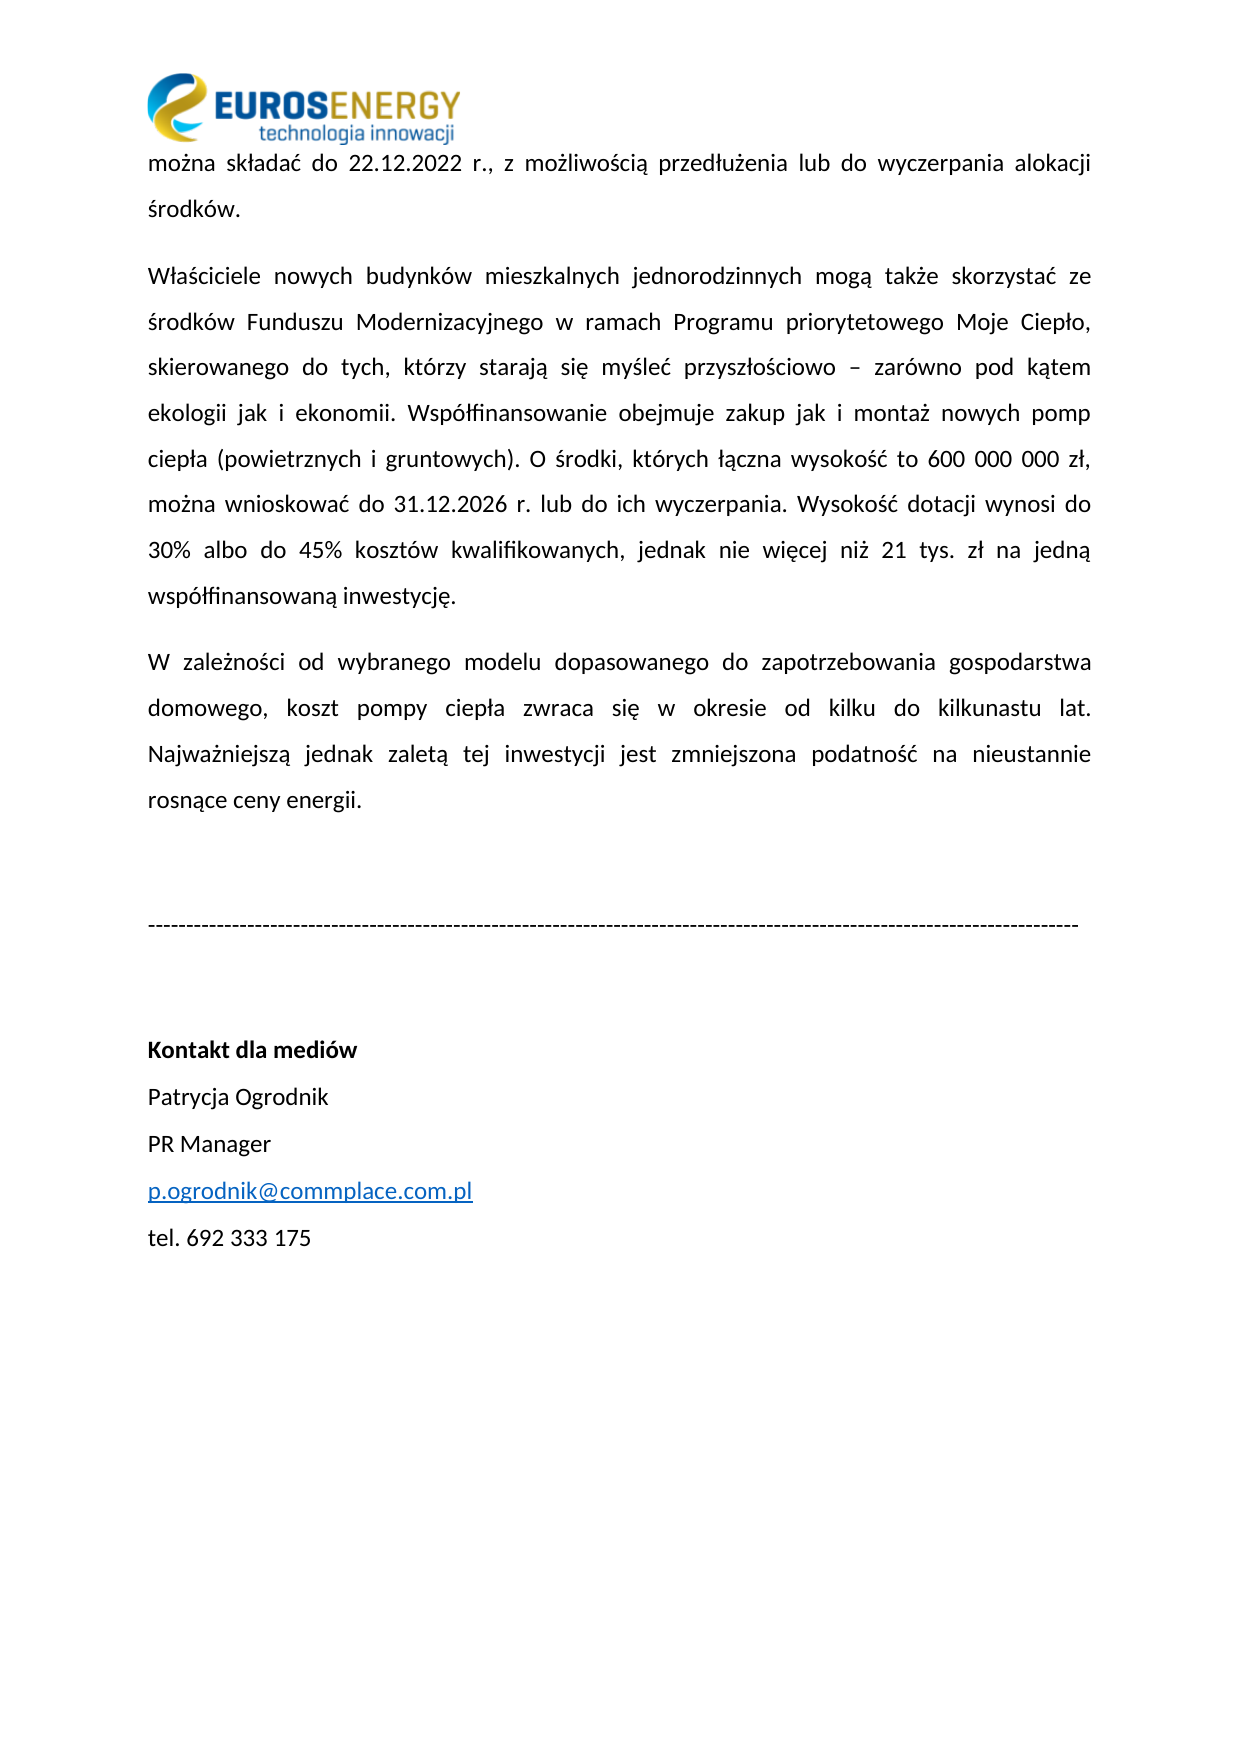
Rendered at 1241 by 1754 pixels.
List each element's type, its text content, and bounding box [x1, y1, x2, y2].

text tel. 692 333 175 [148, 1222, 1093, 1253]
text PR Manager [148, 1128, 1093, 1159]
text -------------------------------------------------------------------------------------------------------------------------- [148, 909, 1093, 939]
picture [147, 73, 461, 145]
text p.ogrodnik@commplace.com.pl [148, 1175, 1093, 1206]
text Kontakt dla mediów [148, 1034, 1093, 1064]
text Patrycja Ogrodnik [148, 1081, 1093, 1111]
text W zależności od wybranego modelu dopasowanego do zapotrzebowania gospodarstwa domowego, koszt pompy ciepła zwraca się w okresie od kilku do kilkunastu lat. Najważniejszą jednak zaletą tej inwestycji jest zmniejszona podatność na nieustannie rosnące ceny energii. [148, 647, 1093, 814]
text Właściciele nowych budynków mieszkalnych jednorodzinnych mogą także skorzystać ze środków Funduszu Modernizacyjnego w ramach Programu priorytetowego Moje Ciepło, skierowanego do tych, którzy starają się myśleć przyszłościowo – zarówno pod kątem ekologii jak i ekonomii. Współfinansowanie obejmuje zakup jak i montaż nowych pomp ciepła (powietrznych i gruntowych). O środki, których łączna wysokość to 600 000 000 zł, można wnioskować do 31.12.2026 r. lub do ich wyczerpania. Wysokość dotacji wynosi do 30% albo do 45% kosztów kwalifikowanych, jednak nie więcej niż 21 tys. zł na jedną współfinansowaną inwestycję. [148, 260, 1093, 611]
